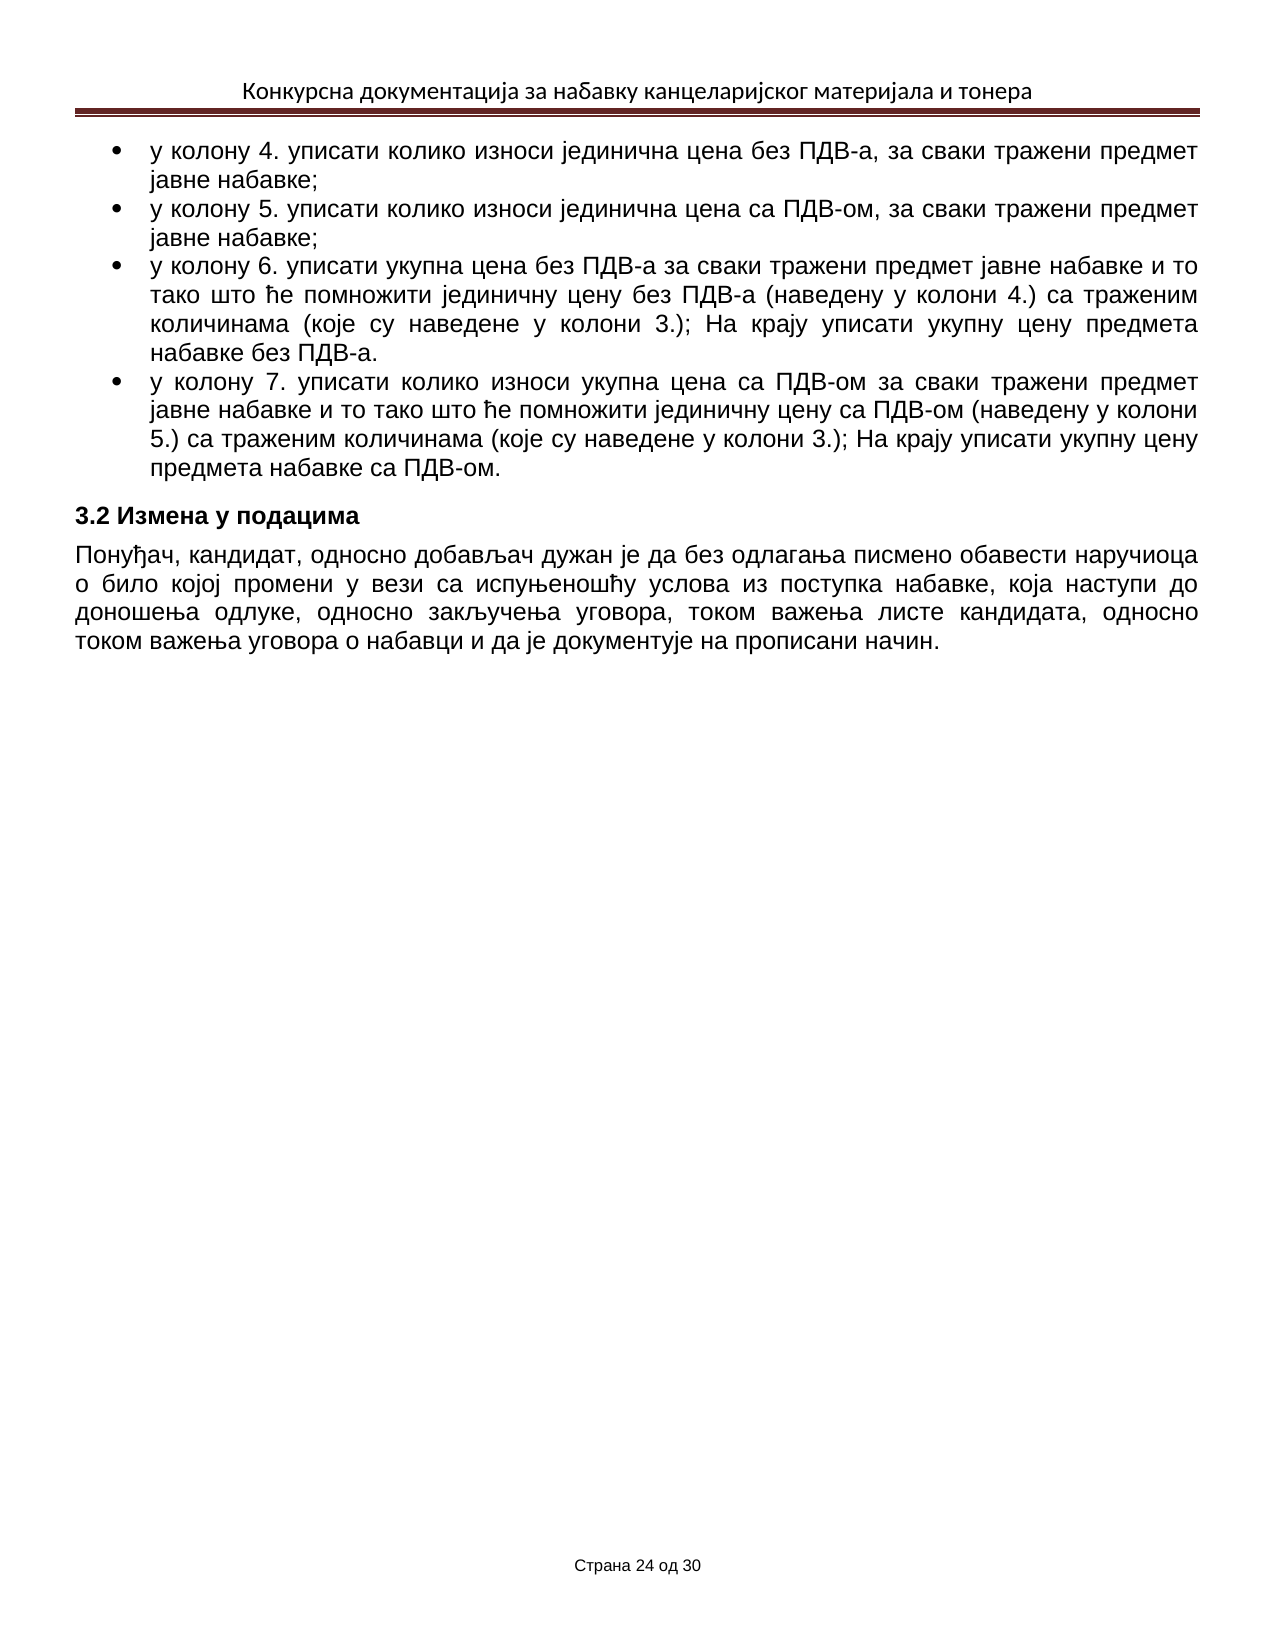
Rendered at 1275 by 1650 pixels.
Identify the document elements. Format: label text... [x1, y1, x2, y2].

list у колону 5. уписати колико износи јединична цена са ПДВ-ом, за сваки тражени предмет јавне набавке; [112, 194, 1200, 251]
list у колону 6. уписати укупна цена без ПДВ-а за сваки тражени предмет јавне набавке и то тако што ће помножити јединичну цену без ПДВ-а (наведену у колони 4.) са траженим количинама (које су наведене у колони 3.); На крају уписати укупну цену предмета набавке без ПДВ-а. [112, 251, 1200, 366]
text Понуђач, кандидат, односно добављач дужан је да без одлагања писмено обавести наручиоца о било којој промени у вези са испуњеношћу услова из поступка набавке, која наступи до доношења одлуке, односно закључења уговора, током важења листе кандидата, односно током важења уговора о набавци и да је документује на прописани начин. [75, 540, 1200, 655]
list у колону 7. уписати колико износи укупна цена са ПДВ-ом за сваки тражени предмет јавне набавке и то тако што ће помножити јединичну цену са ПДВ-ом (наведену у колони 5.) са траженим количинама (које су наведене у колони 3.); На крају уписати укупну цену предмета набавке са ПДВ-ом. [112, 366, 1200, 482]
text 3.2 Измена у подацима [75, 501, 1200, 529]
list у колону 4. уписати колико износи јединична цена без ПДВ-а, за сваки тражени предмет јавне набавке; [112, 136, 1200, 194]
